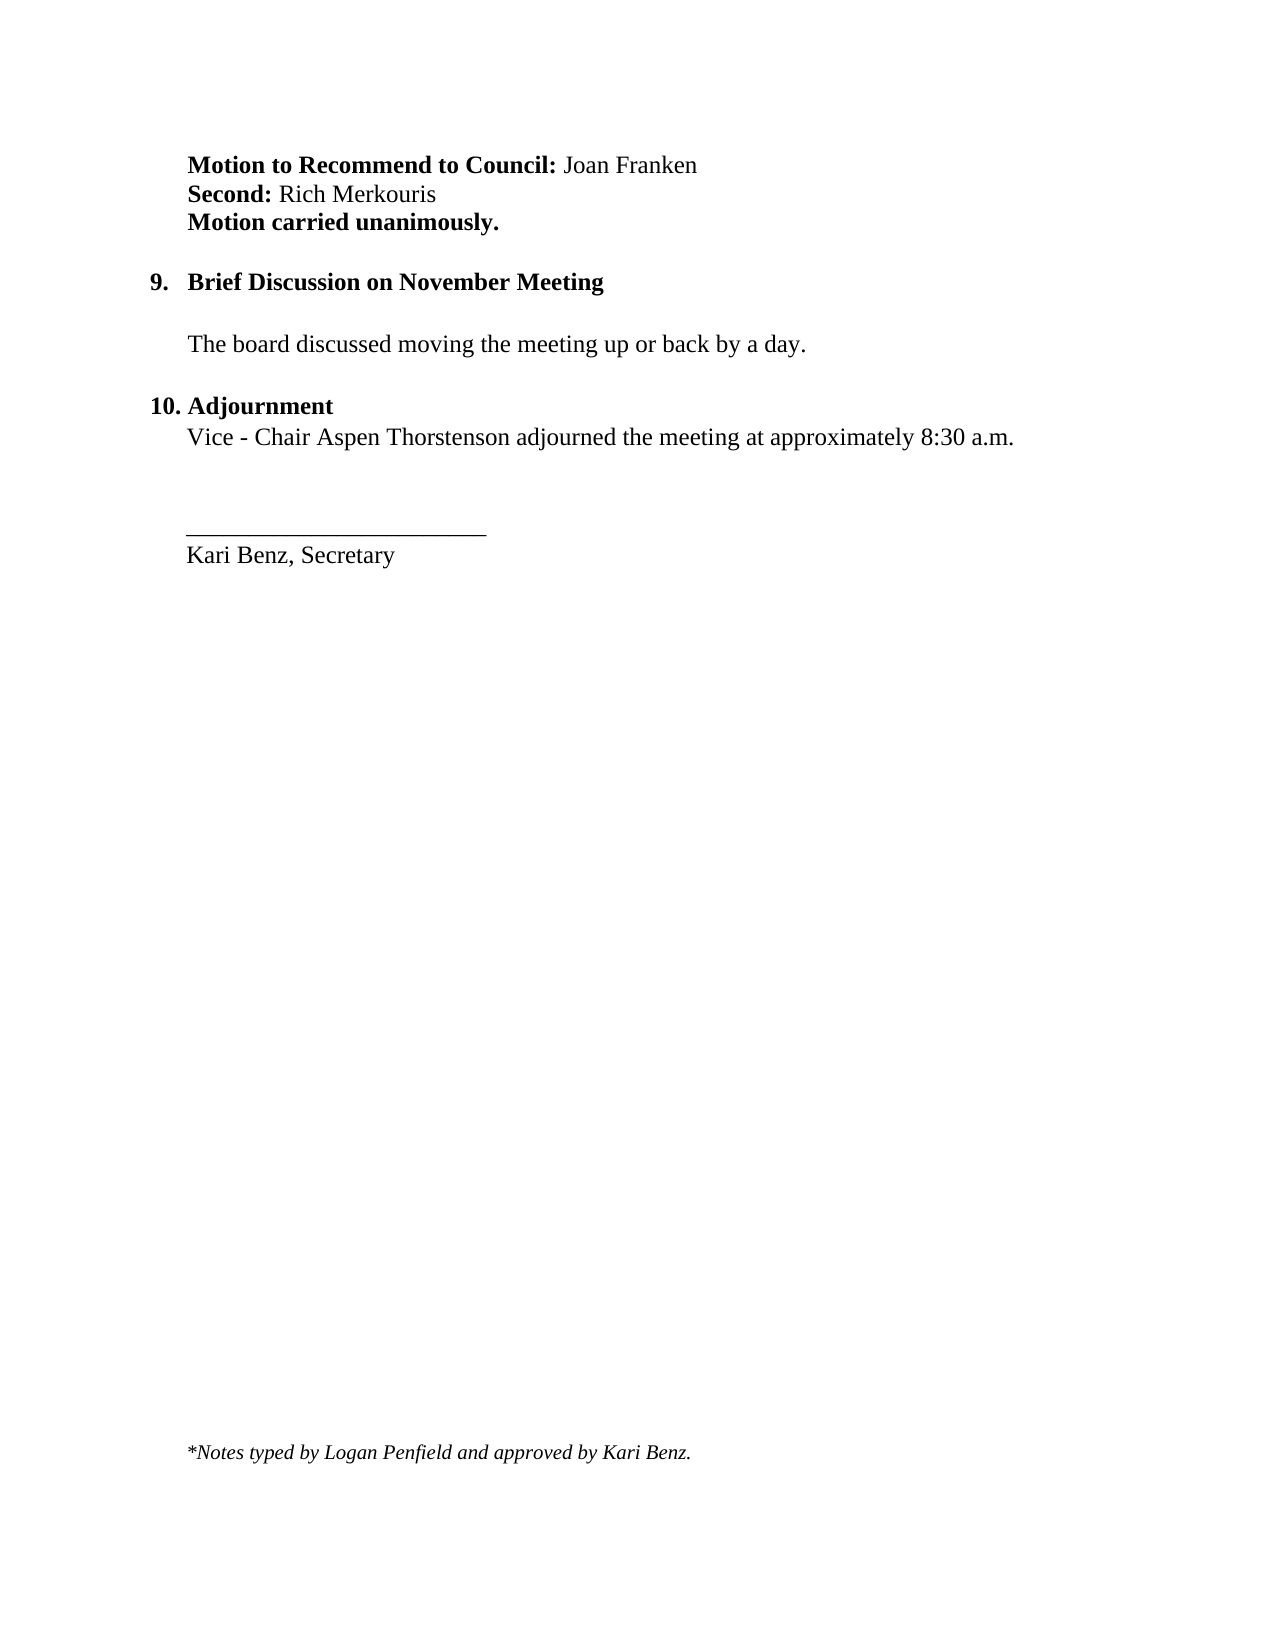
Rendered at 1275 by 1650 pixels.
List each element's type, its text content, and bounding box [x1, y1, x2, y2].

text Motion carried unanimously. [187, 207, 1125, 236]
text Motion to Recommend to Council: Joan Franken [150, 150, 1125, 179]
text ________________________ [186, 510, 1119, 539]
text The board discussed moving the meeting up or back by a day. [187, 329, 1125, 358]
text *Notes typed by Logan Penfield and approved by Kari Benz. [186, 1440, 1125, 1464]
list Brief Discussion on November Meeting [150, 267, 1125, 296]
text Kari Benz, Secretary [186, 540, 1125, 569]
text Vice - Chair Aspen Thorstenson adjourned the meeting at approximately 8:30 a.m. [186, 422, 1119, 451]
list Adjournment [150, 391, 1125, 420]
text Second: Rich Merkouris [187, 179, 1125, 207]
